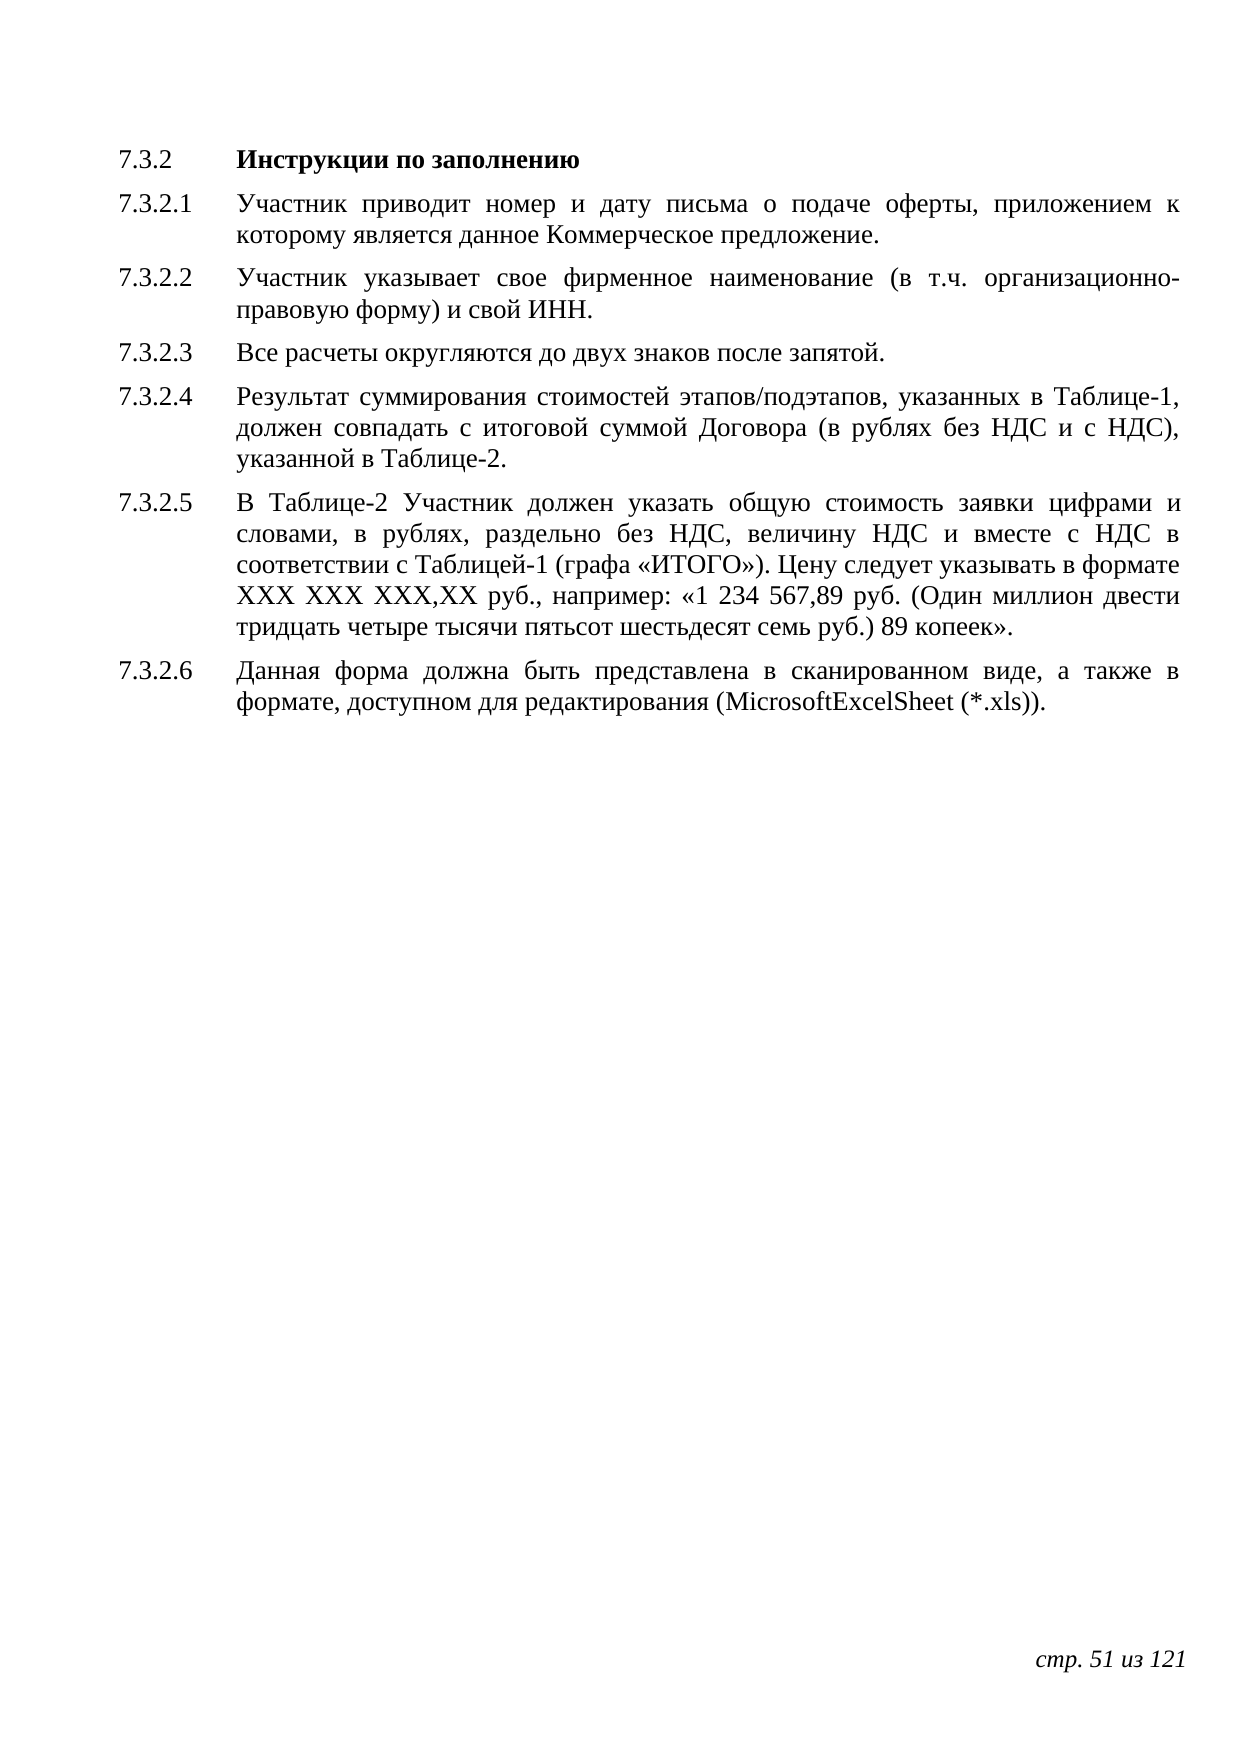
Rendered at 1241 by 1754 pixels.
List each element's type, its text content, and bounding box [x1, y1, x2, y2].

text Данная форма должна быть представлена в сканированном виде, а также в формате, доступном для редактирования (MicrosoftExcelSheet (*.xls)). [118, 654, 1181, 716]
text Участник указывает свое фирменное наименование (в т.ч. организационно-правовую форму) и свой ИНН. [118, 262, 1181, 324]
text Результат суммирования стоимостей этапов/подэтапов, указанных в Таблице-1, должен совпадать с итоговой суммой Договора (в рублях без НДС и с НДС), указанной в Таблице-2. [118, 380, 1181, 473]
text Все расчеты округляются до двух знаков после запятой. [118, 336, 1181, 367]
text Инструкции по заполнению [118, 143, 1181, 174]
text Участник приводит номер и дату письма о подаче оферты, приложением к которому является данное Коммерческое предложение. [118, 187, 1181, 249]
text В Таблице-2 Участник должен указать общую стоимость заявки цифрами и словами, в рублях, раздельно без НДС, величину НДС и вместе с НДС в соответствии с Таблицей-1 (графа «ИТОГО»). Цену следует указывать в формате ХХХ ХХХ ХХХ,ХХ руб., например: «1 234 567,89 руб. (Один миллион двести тридцать четыре тысячи пятьсот шестьдесят семь руб.) 89 копеек». [118, 486, 1181, 642]
